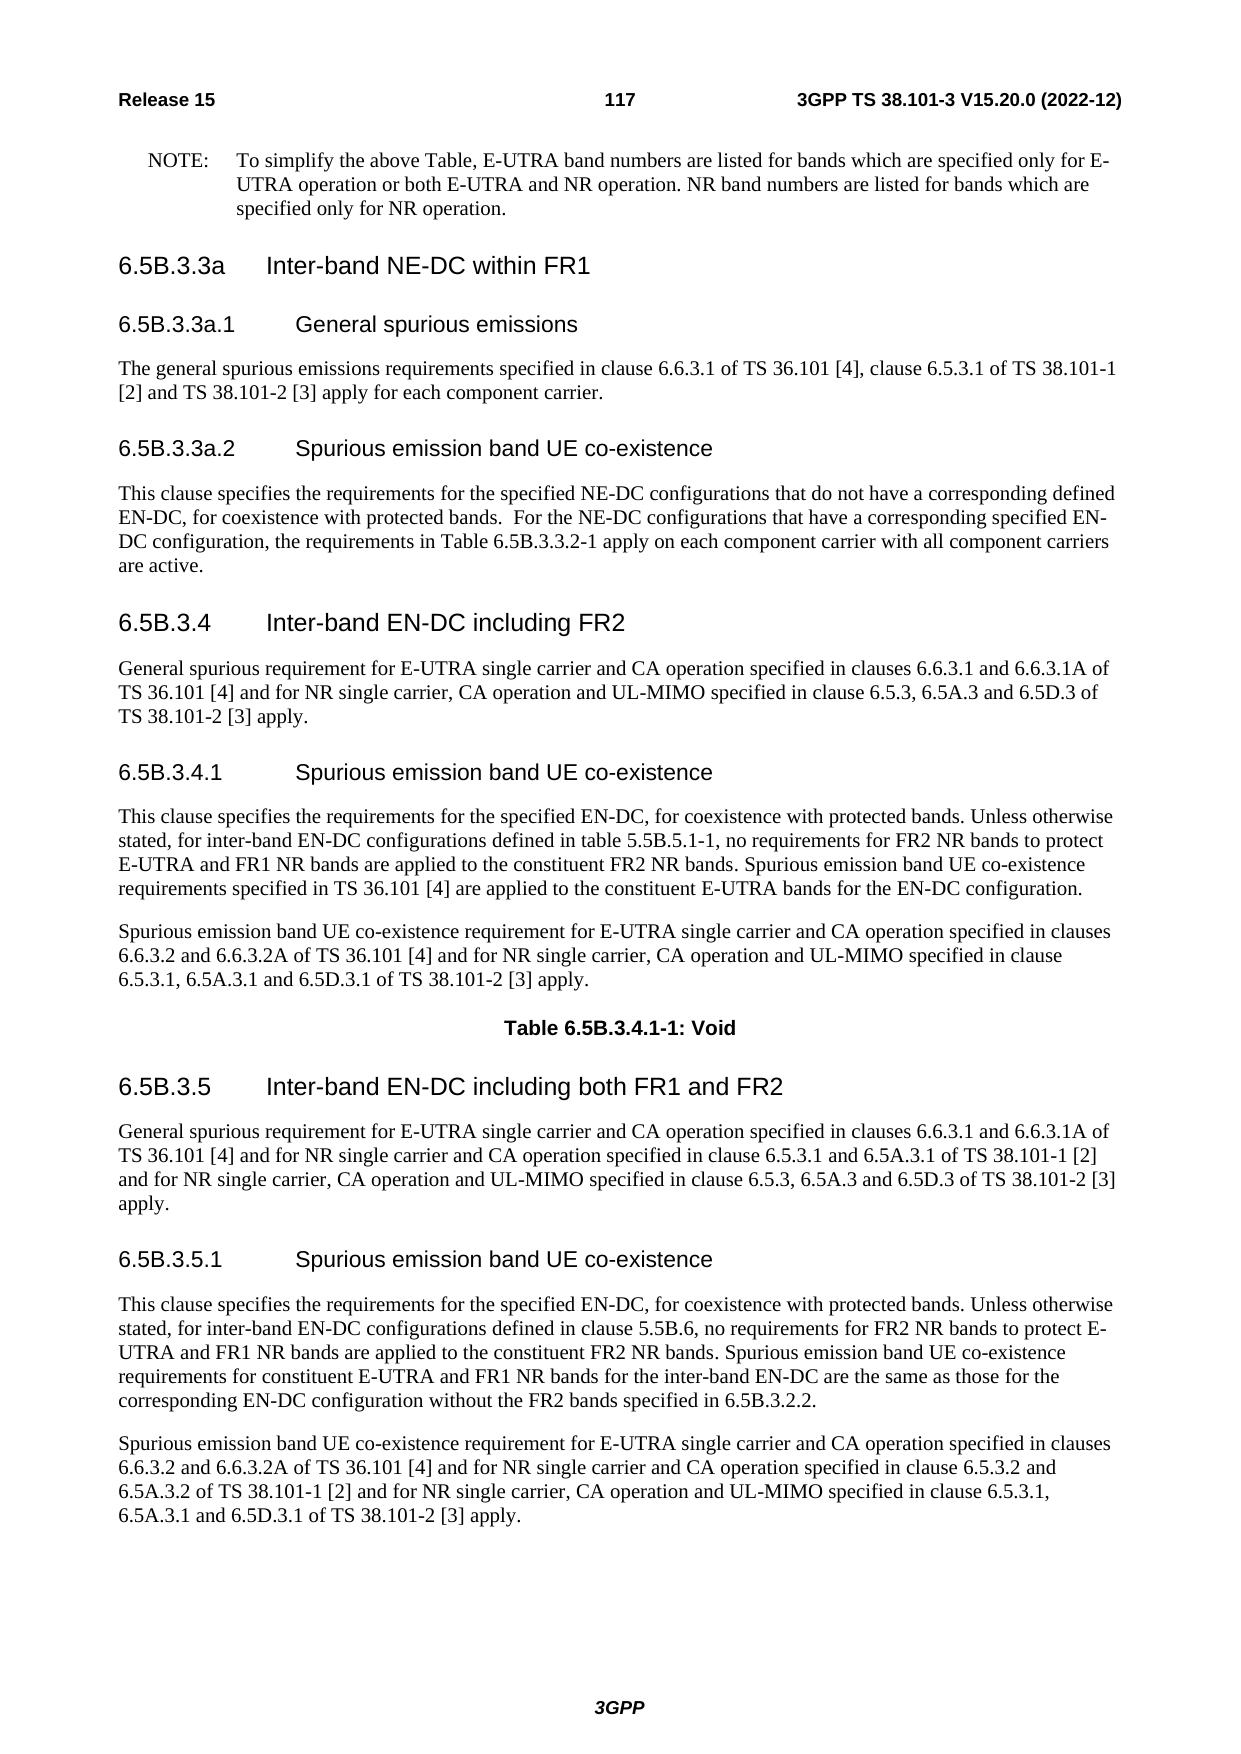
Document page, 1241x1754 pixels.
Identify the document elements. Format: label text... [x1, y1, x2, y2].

text Table 6.5B.3.4.1-1: Void [118, 1016, 1122, 1040]
text Spurious emission band UE co-existence requirement for E-UTRA single carrier and CA operation specified in clauses 6.6.3.2 and 6.6.3.2A of TS 36.101 [4] and for NR single carrier and CA operation specified in clause 6.5.3.2 and 6.5A.3.2 of TS 38.101-1 [2] and for NR single carrier, CA operation and UL-MIMO specified in clause 6.5.3.1, 6.5A.3.1 and 6.5D.3.1 of TS 38.101-2 [3] apply. [118, 1431, 1122, 1527]
subtitle 6.5B.3.3a.1 General spurious emissions [118, 311, 1122, 337]
text Spurious emission band UE co-existence requirement for E-UTRA single carrier and CA operation specified in clauses 6.6.3.2 and 6.6.3.2A of TS 36.101 [4] and for NR single carrier, CA operation and UL-MIMO specified in clause 6.5.3.1, 6.5A.3.1 and 6.5D.3.1 of TS 38.101-2 [3] apply. [118, 919, 1122, 991]
text General spurious requirement for E-UTRA single carrier and CA operation specified in clauses 6.6.3.1 and 6.6.3.1A of TS 36.101 [4] and for NR single carrier, CA operation and UL-MIMO specified in clause 6.5.3, 6.5A.3 and 6.5D.3 of TS 38.101-2 [3] apply. [118, 656, 1122, 728]
text This clause specifies the requirements for the specified EN-DC, for coexistence with protected bands. Unless otherwise stated, for inter-band EN-DC configurations defined in table 5.5B.5.1-1, no requirements for FR2 NR bands to protect E-UTRA and FR1 NR bands are applied to the constituent FR2 NR bands. Spurious emission band UE co-existence requirements specified in TS 36.101 [4] are applied to the constituent E-UTRA bands for the EN-DC configuration. [118, 804, 1122, 900]
subtitle 6.5B.3.4.1 Spurious emission band UE co-existence [118, 759, 1122, 785]
text General spurious requirement for E-UTRA single carrier and CA operation specified in clauses 6.6.3.1 and 6.6.3.1A of TS 36.101 [4] and for NR single carrier and CA operation specified in clause 6.5.3.1 and 6.5A.3.1 of TS 38.101-1 [2] and for NR single carrier, CA operation and UL-MIMO specified in clause 6.5.3, 6.5A.3 and 6.5D.3 of TS 38.101-2 [3] apply. [118, 1119, 1122, 1215]
subtitle 6.5B.3.3a Inter-band NE-DC within FR1 [118, 251, 1122, 280]
subtitle 6.5B.3.5 Inter-band EN-DC including both FR1 and FR2 [118, 1071, 1122, 1100]
subtitle 6.5B.3.4 Inter-band EN-DC including FR2 [118, 608, 1122, 637]
subtitle 6.5B.3.3a.2 Spurious emission band UE co-existence [118, 435, 1122, 462]
text This clause specifies the requirements for the specified EN-DC, for coexistence with protected bands. Unless otherwise stated, for inter-band EN-DC configurations defined in clause 5.5B.6, no requirements for FR2 NR bands to protect E-UTRA and FR1 NR bands are applied to the constituent FR2 NR bands. Spurious emission band UE co-existence requirements for constituent E-UTRA and FR1 NR bands for the inter-band EN-DC are the same as those for the corresponding EN-DC configuration without the FR2 bands specified in 6.5B.3.2.2. [118, 1292, 1122, 1412]
text NOTE: To simplify the above Table, E-UTRA band numbers are listed for bands which are specified only for E-UTRA operation or both E-UTRA and NR operation. NR band numbers are listed for bands which are specified only for NR operation. [148, 147, 1122, 220]
subtitle 6.5B.3.5.1 Spurious emission band UE co-existence [118, 1246, 1122, 1273]
text This clause specifies the requirements for the specified NE-DC configurations that do not have a corresponding defined EN-DC, for coexistence with protected bands. For the NE-DC configurations that have a corresponding specified EN-DC configuration, the requirements in Table 6.5B.3.3.2-1 apply on each component carrier with all component carriers are active. [118, 481, 1122, 577]
text The general spurious emissions requirements specified in clause 6.6.3.1 of TS 36.101 [4], clause 6.5.3.1 of TS 38.101-1 [2] and TS 38.101-2 [3] apply for each component carrier. [118, 356, 1122, 404]
